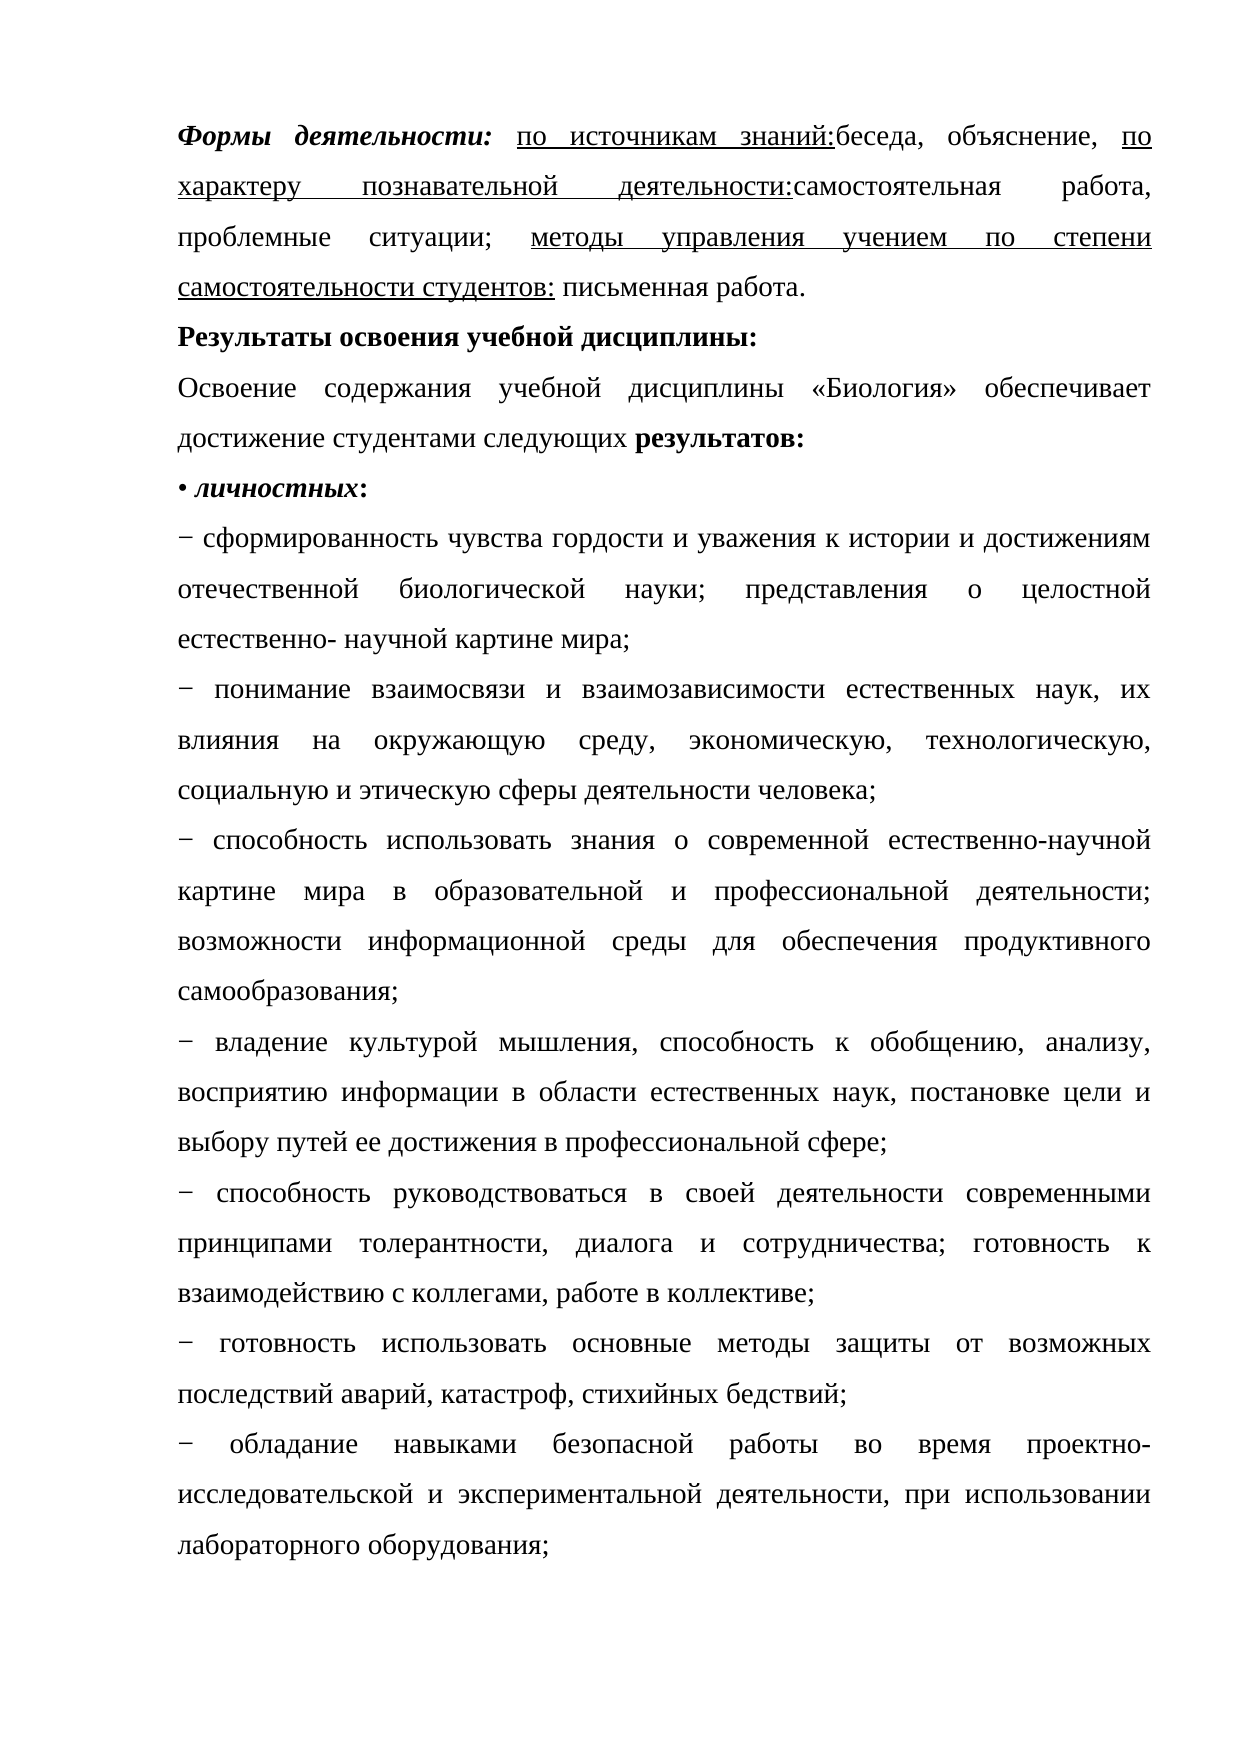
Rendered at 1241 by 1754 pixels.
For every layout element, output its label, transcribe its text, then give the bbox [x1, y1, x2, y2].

text Результаты освоения учебной дисциплины: [177, 319, 1152, 353]
text − способность использовать знания о современной естественно-научной картине мира в образовательной и профессиональной деятельности; возможности информационной среды для обеспечения продуктивного самообразования; [177, 822, 1152, 1007]
text • личностных: [177, 470, 1152, 504]
text − владение культурой мышления, способность к обобщению, анализу, восприятию информации в области естественных наук, постановке цели и выбору путей ее достижения в профессиональной сфере; [177, 1024, 1152, 1158]
text − сформированность чувства гордости и уважения к истории и достижениям отечественной биологической науки; представления о целостной естественно- научной картине мира; [177, 521, 1152, 655]
text − понимание взаимосвязи и взаимозависимости естественных наук, их влияния на окружающую среду, экономическую, технологическую, социальную и этическую сферы деятельности человека; [177, 672, 1152, 806]
text − способность руководствоваться в своей деятельности современными принципами толерантности, диалога и сотрудничества; готовность к взаимодействию с коллегами, работе в коллективе; [177, 1175, 1152, 1309]
text − готовность использовать основные методы защиты от возможных последствий аварий, катастроф, стихийных бедствий; [177, 1326, 1152, 1409]
text − обладание навыками безопасной работы во время проектно-исследовательской и экспериментальной деятельности, при использовании лабораторного оборудования; [177, 1426, 1152, 1560]
text Формы деятельности: по источникам знаний:беседа, объяснение, по характеру познавательной деятельности:самостоятельная работа, проблемные ситуации; методы управления учением по степени самостоятельности студентов: письменная работа. [177, 118, 1152, 303]
text Освоение содержания учебной дисциплины «Биология» обеспечивает достижение студентами следующих результатов: [177, 370, 1152, 453]
